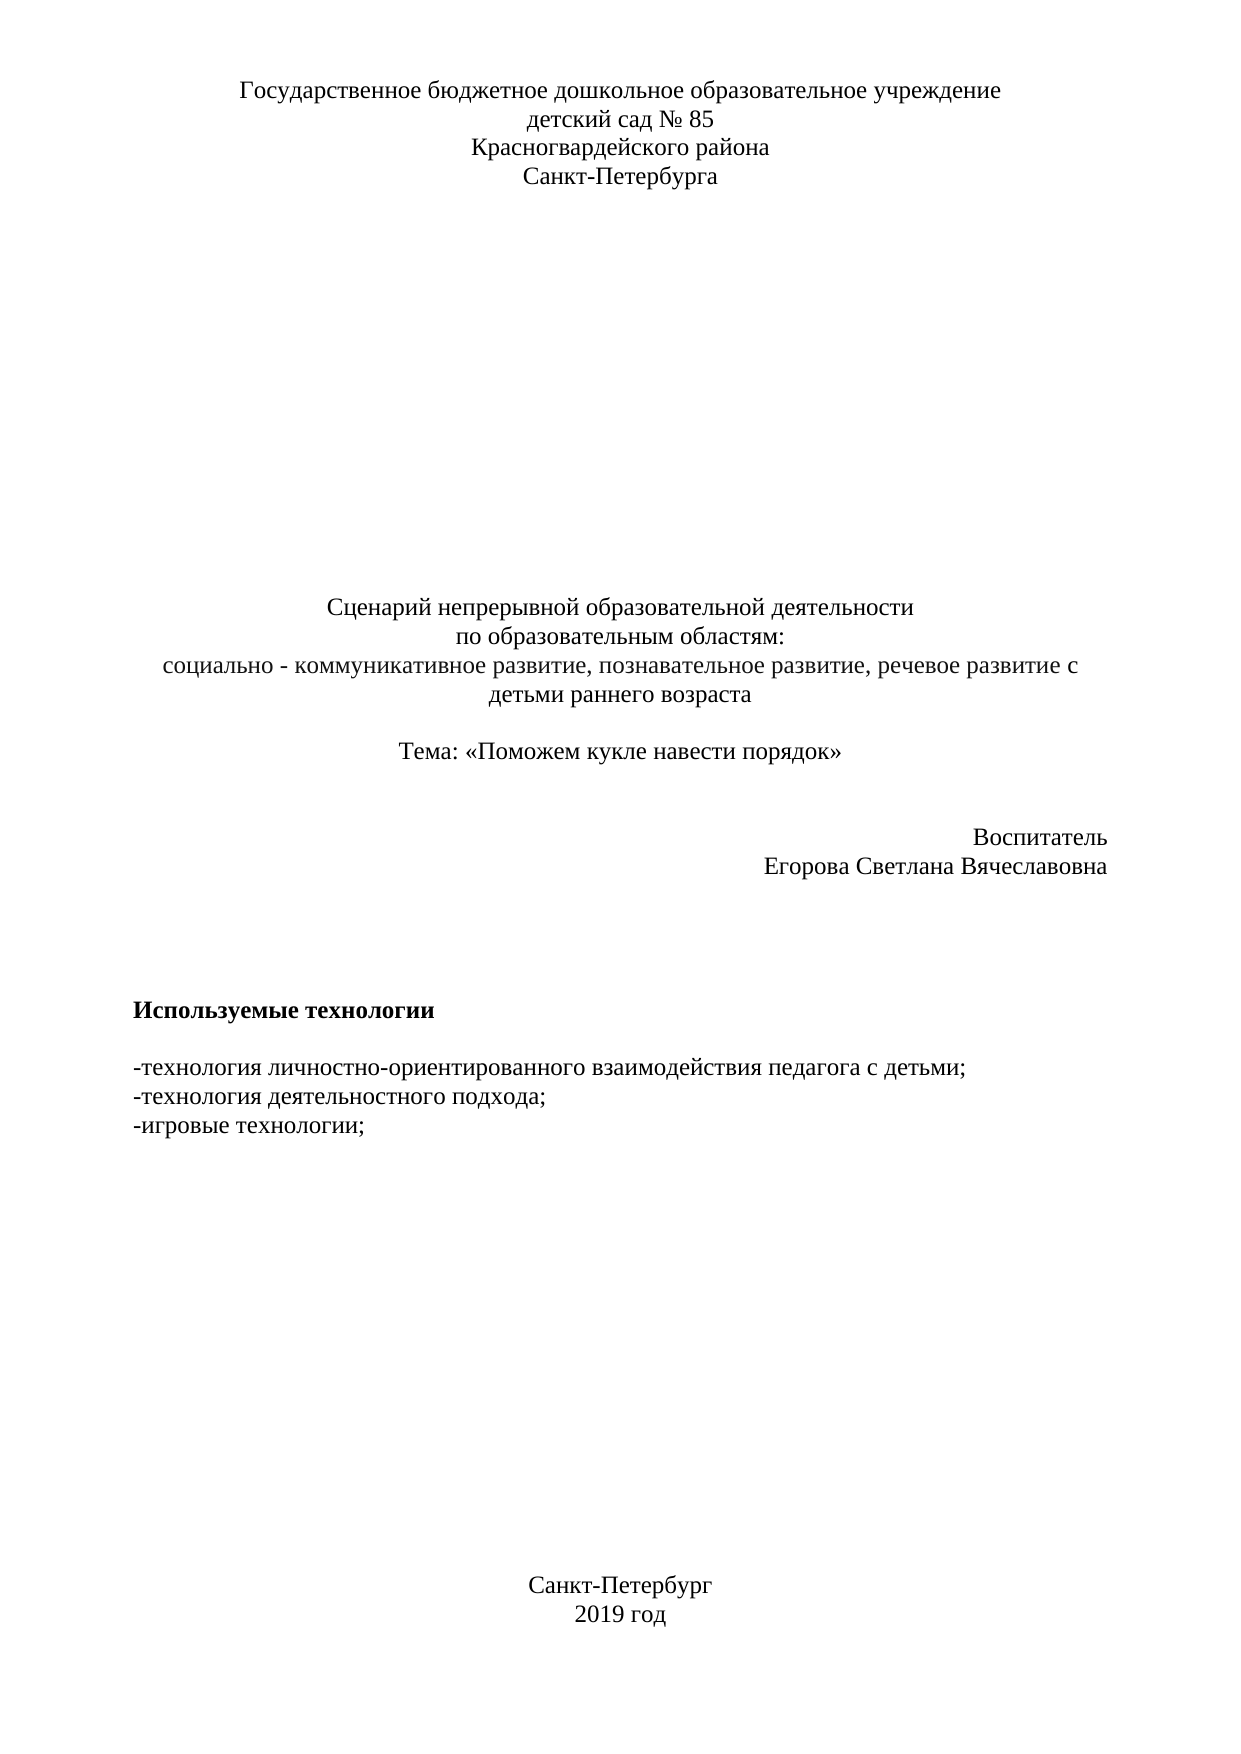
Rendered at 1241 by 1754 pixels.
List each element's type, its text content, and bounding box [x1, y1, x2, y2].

text Санкт-Петербург [133, 1570, 1107, 1599]
text -игровые технологии; [133, 1110, 1107, 1139]
text Воспитатель [133, 822, 1107, 851]
text Красногвардейского района [133, 132, 1107, 161]
text -технология личностно-ориентированного взаимодействия педагога с детьми; [133, 1052, 1107, 1081]
text Сценарий непрерывной образовательной деятельности [133, 592, 1107, 621]
text 2019 год [133, 1599, 1107, 1627]
text по образовательным областям: [133, 621, 1107, 650]
text Государственное бюджетное дошкольное образовательное учреждение [133, 75, 1107, 104]
text Используемые технологии [133, 995, 1107, 1024]
text -технология деятельностного подхода; [133, 1081, 1107, 1110]
text Тема: «Поможем кукле навести порядок» [133, 736, 1107, 765]
text Санкт-Петербурга [133, 161, 1107, 190]
text Егорова Светлана Вячеславовна [133, 851, 1107, 880]
text детский сад № 85 [133, 104, 1107, 132]
text социально - коммуникативное развитие, познавательное развитие, речевое развитие с детьми раннего возраста [133, 650, 1107, 707]
